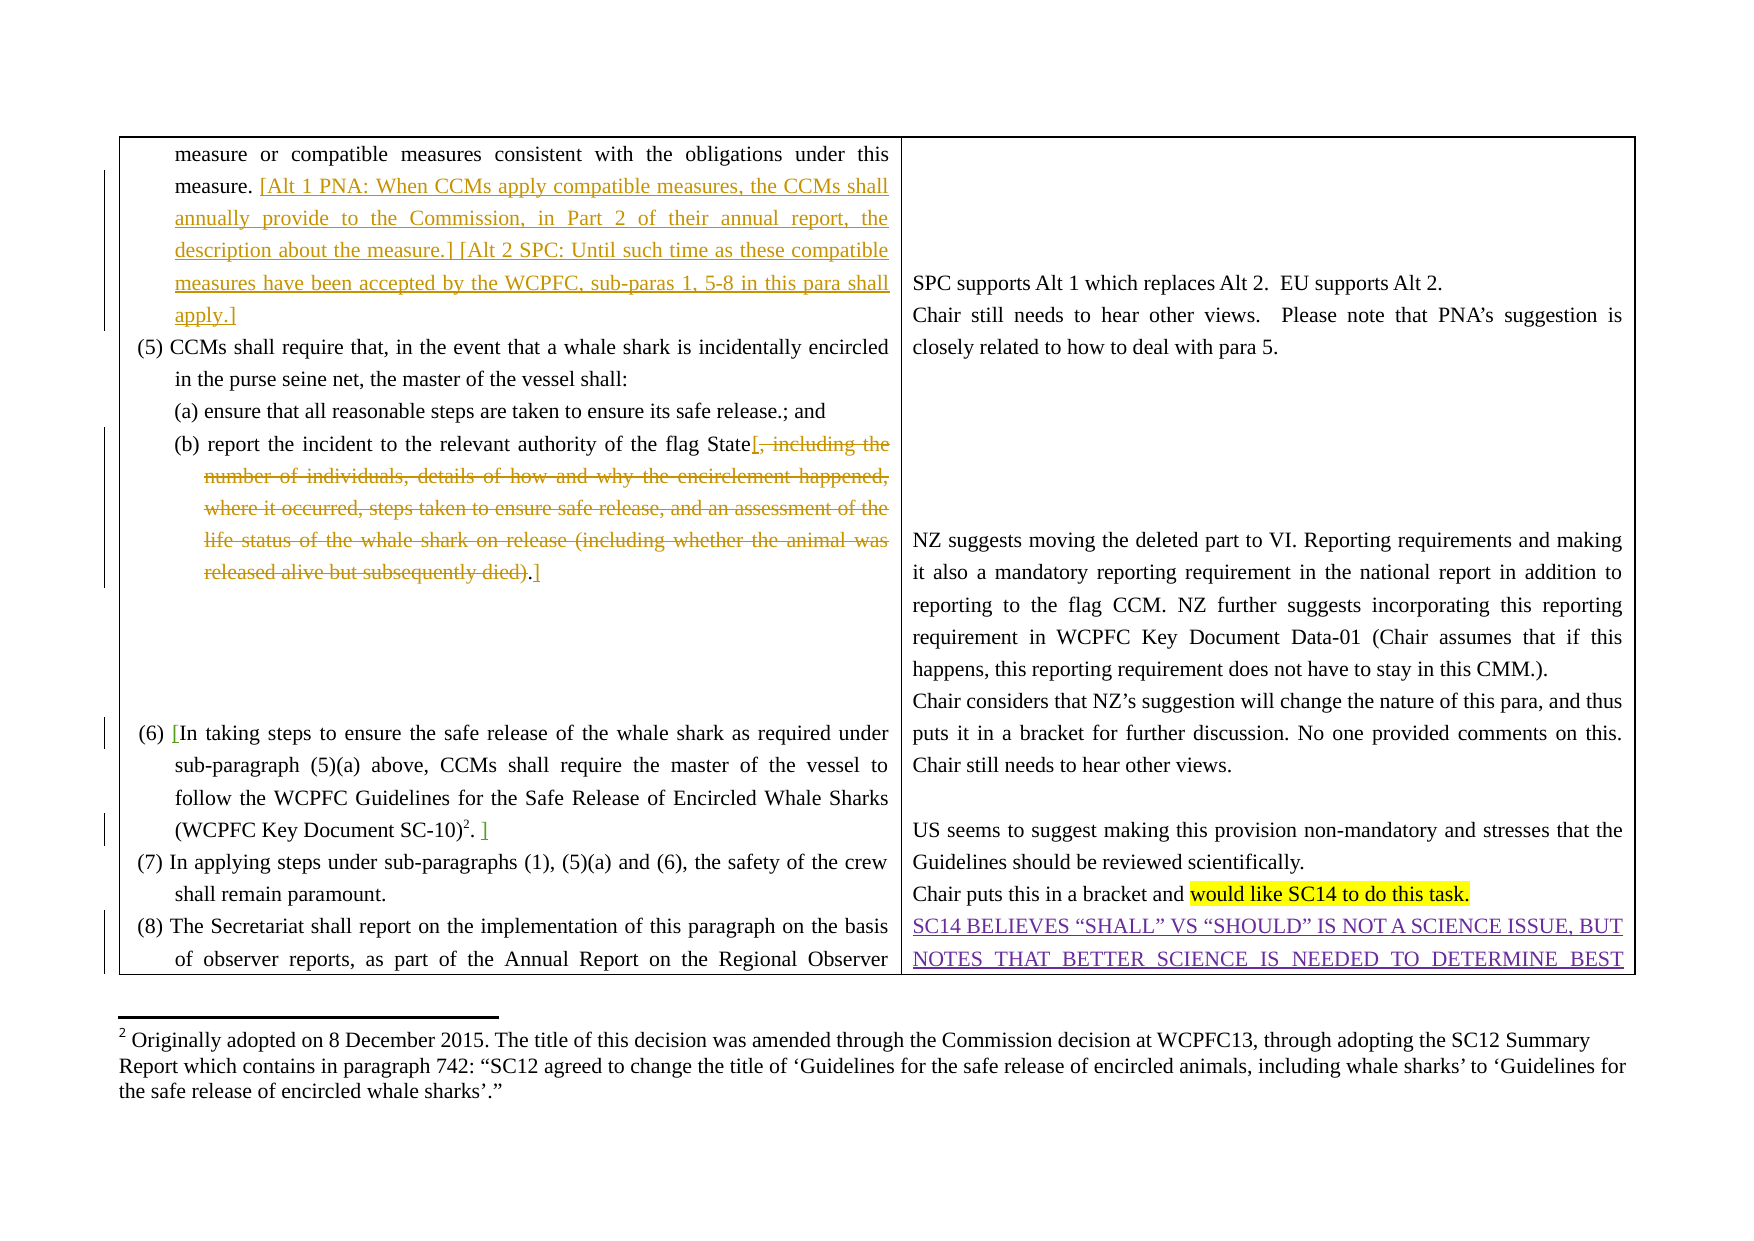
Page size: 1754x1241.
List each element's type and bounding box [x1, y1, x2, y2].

table_cell [902, 138, 1634, 974]
table_cell [120, 138, 901, 974]
